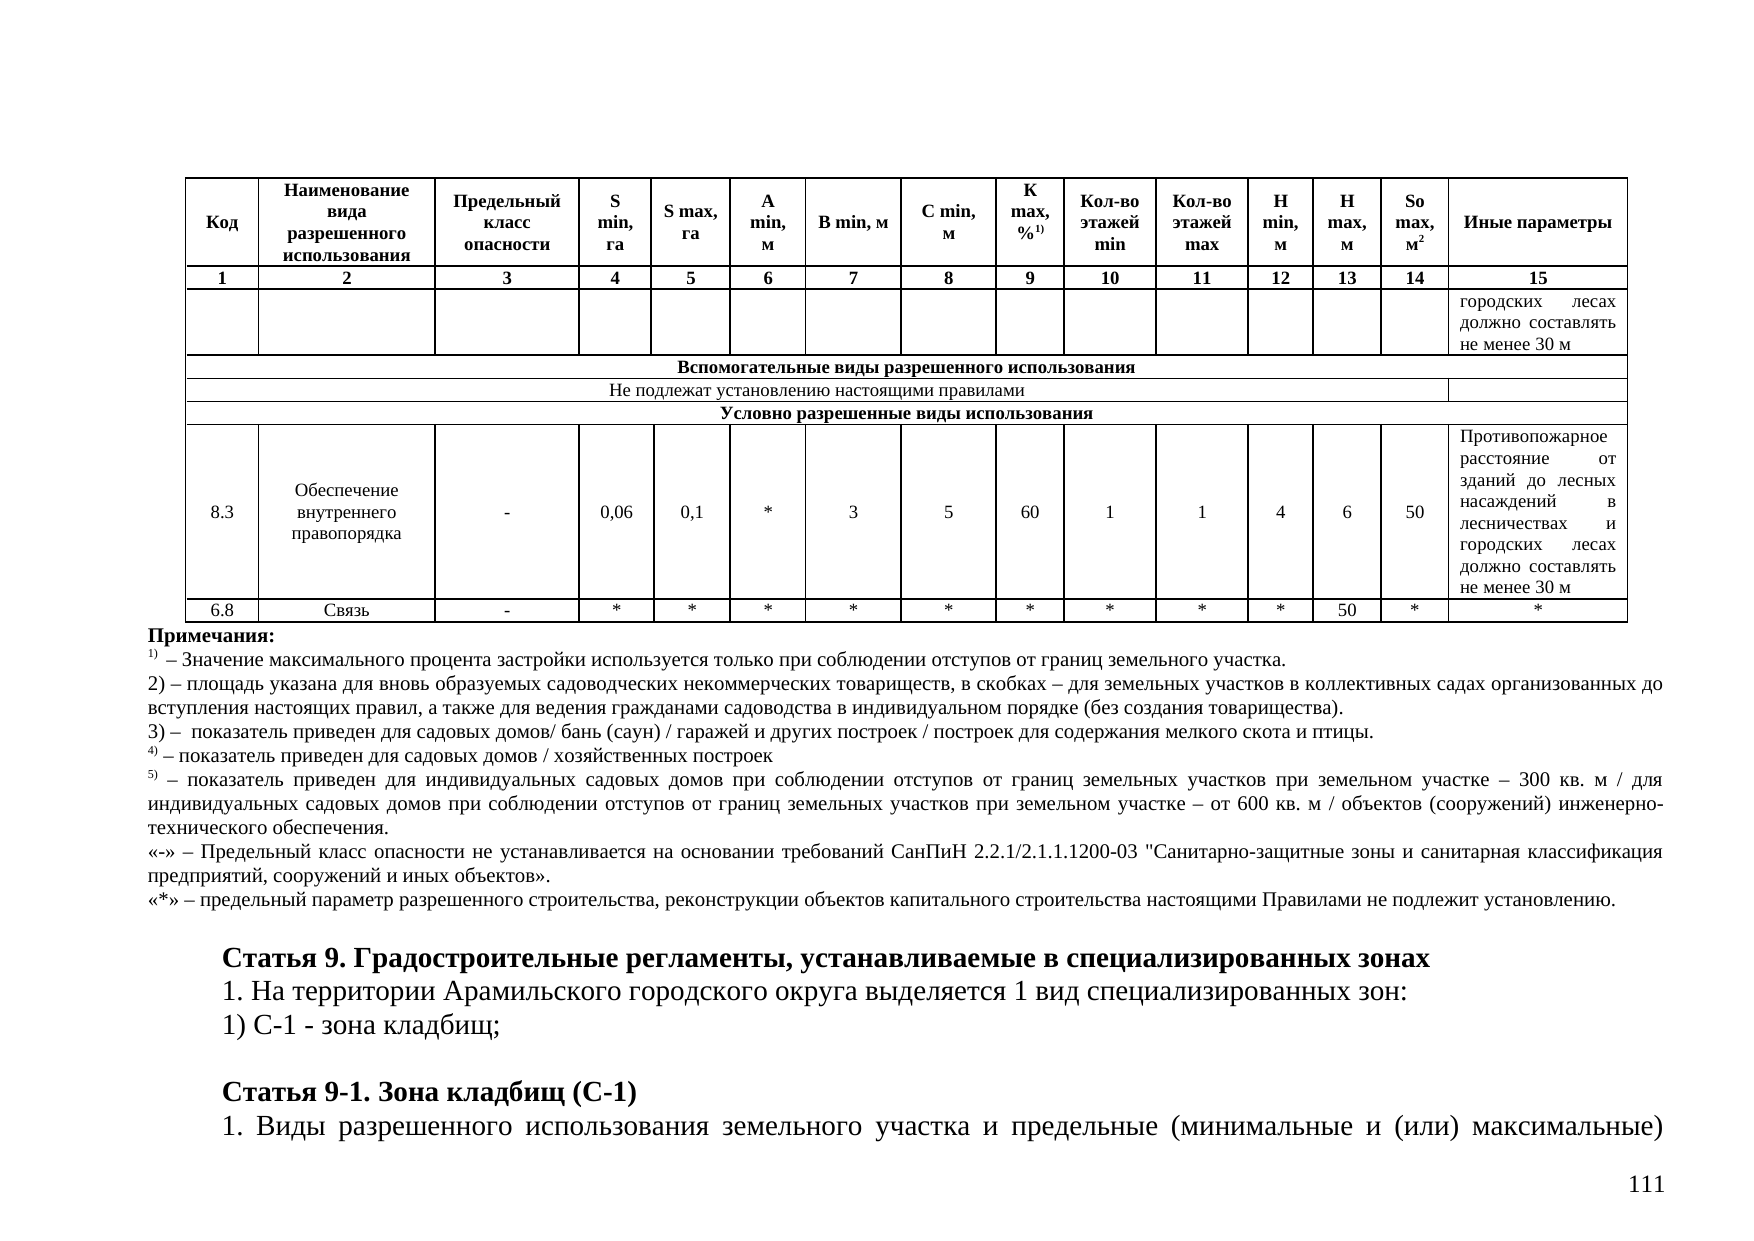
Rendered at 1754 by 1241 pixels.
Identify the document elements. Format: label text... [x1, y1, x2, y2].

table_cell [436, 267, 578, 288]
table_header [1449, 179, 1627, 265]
text «-» – Предельный класс опасности не устанавливается на основании требований СанПиН 2.2.1/2.1.1.1200-03 "Санитарно-защитные зоны и санитарная классификация предприятий, сооружений и иных объектов». [148, 839, 1665, 887]
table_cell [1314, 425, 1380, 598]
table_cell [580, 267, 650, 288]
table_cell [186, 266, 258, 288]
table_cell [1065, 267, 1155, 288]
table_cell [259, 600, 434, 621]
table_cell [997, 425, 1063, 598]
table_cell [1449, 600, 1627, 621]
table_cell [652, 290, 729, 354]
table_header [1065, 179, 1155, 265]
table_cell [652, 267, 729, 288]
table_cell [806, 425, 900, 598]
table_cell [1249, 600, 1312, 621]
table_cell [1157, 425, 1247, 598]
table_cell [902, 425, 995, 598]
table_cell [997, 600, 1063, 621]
subtitle Статья 9-1. Зона кладбищ (С-1) [148, 1074, 1665, 1108]
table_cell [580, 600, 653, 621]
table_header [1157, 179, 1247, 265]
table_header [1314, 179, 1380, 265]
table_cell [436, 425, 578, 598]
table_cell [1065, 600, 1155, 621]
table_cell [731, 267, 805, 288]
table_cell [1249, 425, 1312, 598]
text 5) – показатель приведен для индивидуальных садовых домов при соблюдении отступов от границ земельных участков при земельном участке – 300 кв. м / для индивидуальных садовых домов при соблюдении отступов от границ земельных участков при земельном участке – от 600 кв. м / объектов (сооружений) инженерно-технического обеспечения. [148, 767, 1665, 839]
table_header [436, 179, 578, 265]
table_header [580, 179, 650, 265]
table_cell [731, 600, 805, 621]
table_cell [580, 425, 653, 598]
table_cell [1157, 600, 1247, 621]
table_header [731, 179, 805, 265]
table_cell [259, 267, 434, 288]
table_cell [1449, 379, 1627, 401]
text 1) С-1 - зона кладбищ; [148, 1007, 1665, 1041]
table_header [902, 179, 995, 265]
text 1. На территории Арамильского городского округа выделяется 1 вид специализированных зон: [148, 973, 1665, 1007]
text «*» – предельный параметр разрешенного строительства, реконструкции объектов капитального строительства настоящими Правилами не подлежит установлению. [148, 887, 1665, 911]
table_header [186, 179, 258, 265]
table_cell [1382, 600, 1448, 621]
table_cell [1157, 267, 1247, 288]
text 3) – показатель приведен для садовых домов/ бань (саун) / гаражей и других построек / построек для содержания мелкого скота и птицы. [148, 719, 1665, 743]
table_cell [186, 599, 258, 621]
text 2) – площадь указана для вновь образуемых садоводческих некоммерческих товариществ, в скобках – для земельных участков в коллективных садах организованных до вступления настоящих правил, а также для ведения гражданами садоводства в индивидуальном порядке (без создания товарищества). [148, 671, 1665, 719]
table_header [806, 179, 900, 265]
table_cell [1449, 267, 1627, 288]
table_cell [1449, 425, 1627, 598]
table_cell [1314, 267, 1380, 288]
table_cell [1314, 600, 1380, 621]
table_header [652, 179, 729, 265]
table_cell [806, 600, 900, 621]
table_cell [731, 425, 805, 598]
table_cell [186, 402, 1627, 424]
subtitle Статья 9. Градостроительные регламенты, устанавливаемые в специализированных зонах [148, 940, 1665, 973]
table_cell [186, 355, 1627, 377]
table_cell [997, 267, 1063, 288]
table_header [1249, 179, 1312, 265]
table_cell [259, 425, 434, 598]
text Примечания: [148, 622, 1665, 647]
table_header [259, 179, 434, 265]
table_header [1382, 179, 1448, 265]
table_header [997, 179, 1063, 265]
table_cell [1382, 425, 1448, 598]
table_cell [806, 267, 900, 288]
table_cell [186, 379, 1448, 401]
text 4) – показатель приведен для садовых домов / хозяйственных построек [148, 743, 1665, 767]
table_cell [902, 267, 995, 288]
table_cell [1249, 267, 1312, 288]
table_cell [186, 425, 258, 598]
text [148, 1108, 1665, 1141]
text 1) – Значение максимального процента застройки используется только при соблюдении отступов от границ земельного участка. [148, 647, 1665, 671]
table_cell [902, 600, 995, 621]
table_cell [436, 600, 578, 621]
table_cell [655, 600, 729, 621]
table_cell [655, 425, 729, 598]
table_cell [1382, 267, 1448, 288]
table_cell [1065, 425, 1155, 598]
